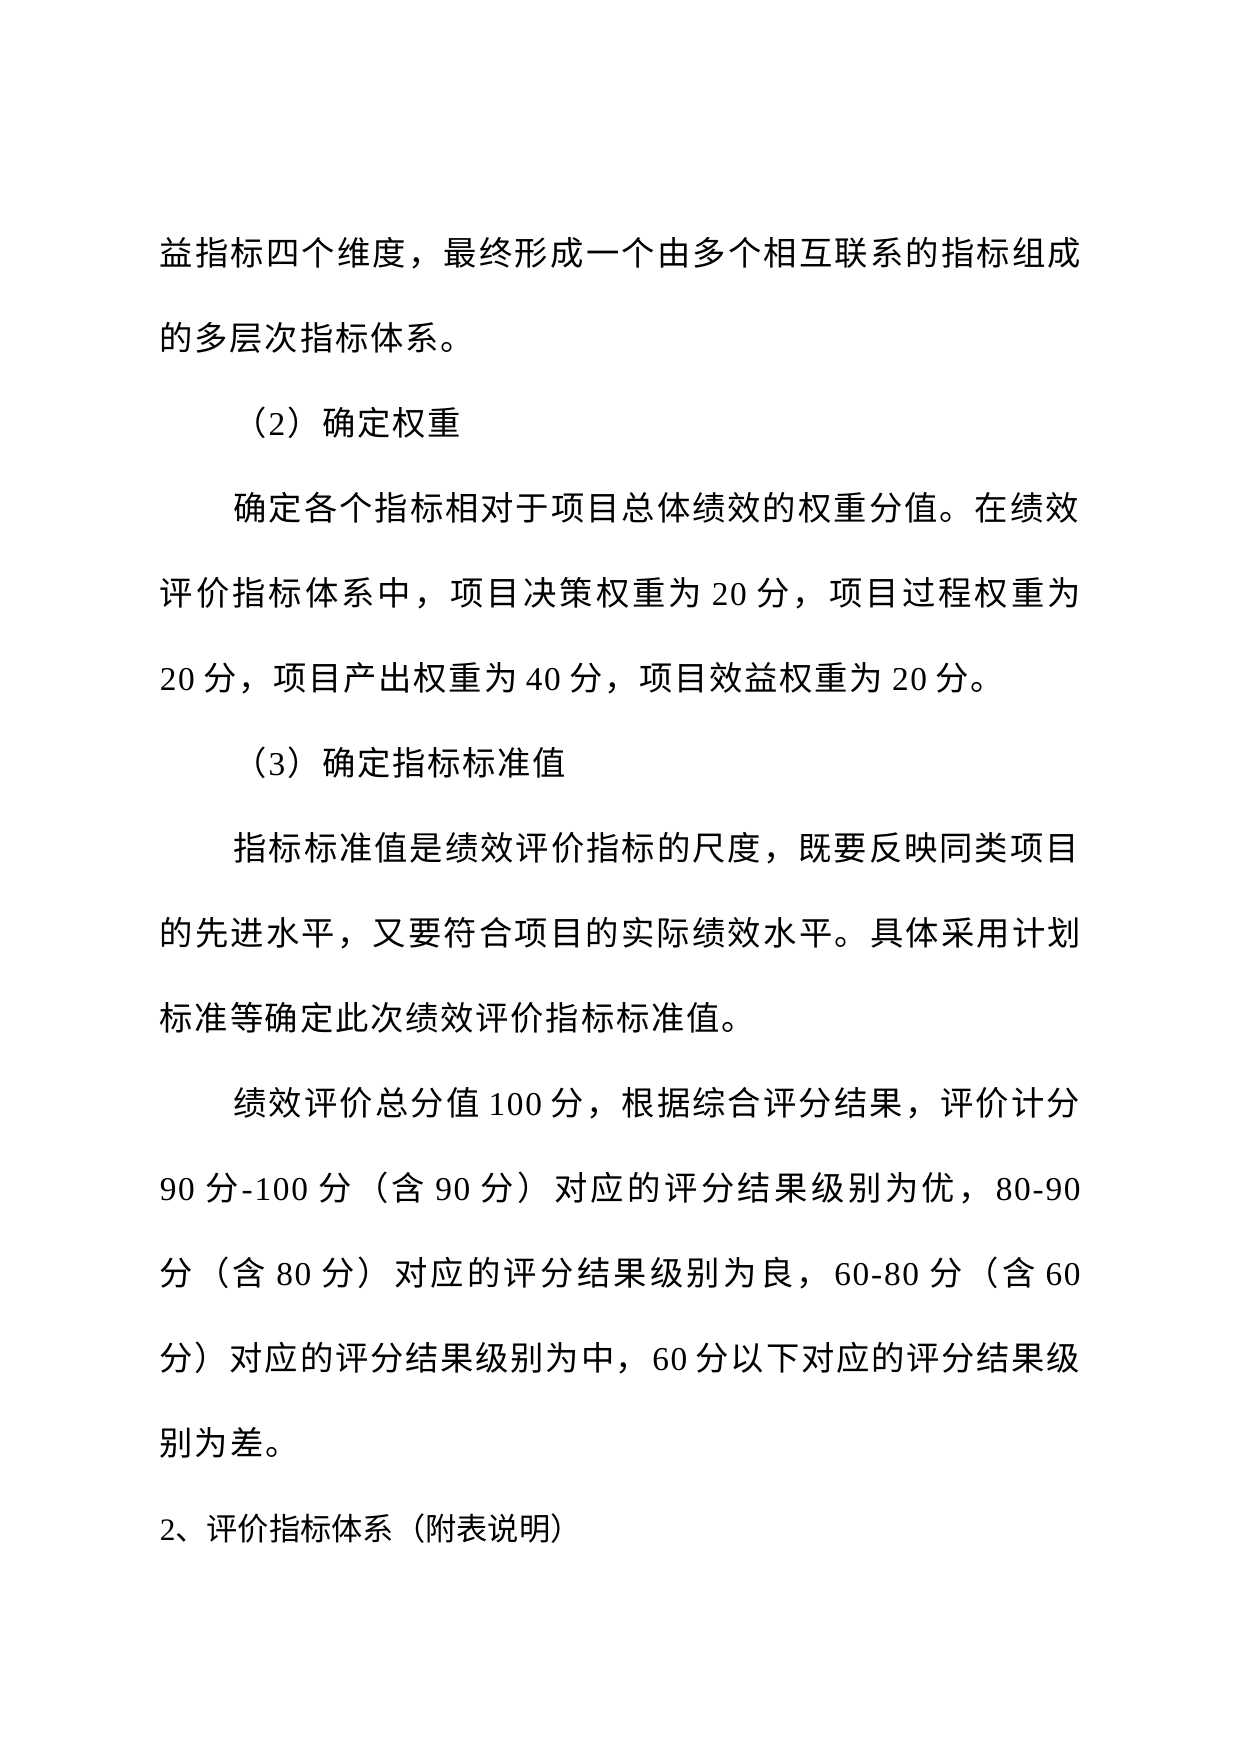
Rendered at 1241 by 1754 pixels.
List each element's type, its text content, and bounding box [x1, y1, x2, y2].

text （3）确定指标标准值 [159, 719, 1081, 804]
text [159, 209, 1081, 379]
text 2、评价指标体系（附表说明） [159, 1484, 1081, 1569]
text （2）确定权重 [159, 379, 1081, 464]
text 指标标准值是绩效评价指标的尺度，既要反映同类项目的先进水平，又要符合项目的实际绩效水平。具体采用计划标准等确定此次绩效评价指标标准值。 [159, 804, 1081, 1059]
text 确定各个指标相对于项目总体绩效的权重分值。在绩效评价指标体系中，项目决策权重为20分，项目过程权重为20分，项目产出权重为40分，项目效益权重为20分。 [159, 464, 1081, 719]
title 绩效评价总分值100分，根据综合评分结果，评价计分90分-100分（含90分）对应的评分结果级别为优，80-90分（含80分）对应的评分结果级别为良，60-80分（含60分）对应的评分结果级别为中，60分以下对应的评分结果级别为差。 [159, 1059, 1081, 1484]
